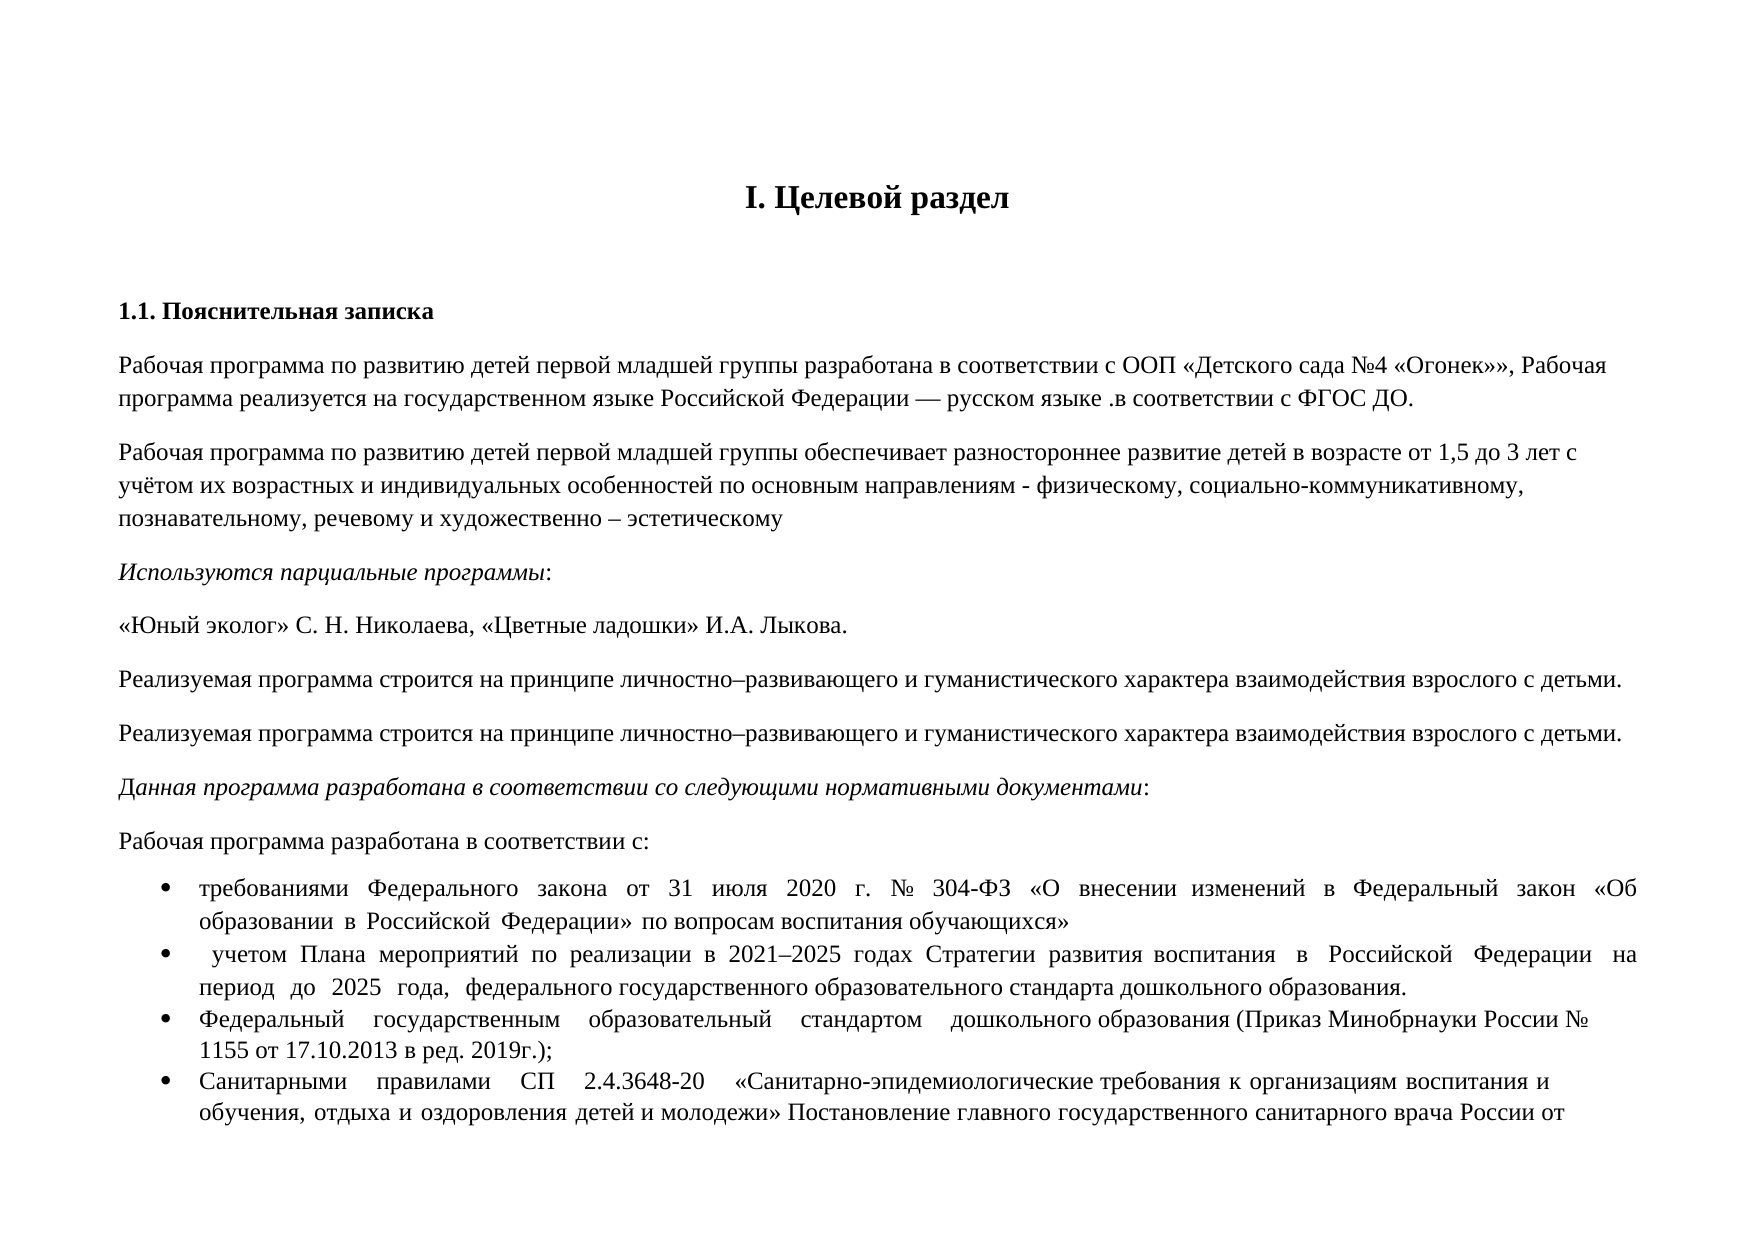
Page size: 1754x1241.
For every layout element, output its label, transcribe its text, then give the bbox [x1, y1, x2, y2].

text 1.1. Пояснительная записка [118, 296, 1636, 325]
text Реализуемая программа строится на принципе личностно–развивающего и гуманистического характера взаимодействия взрослого с детьми. [118, 718, 1636, 747]
text Данная программа разработана в соответствии со следующими нормативными документами: [118, 772, 1636, 801]
text  Федеральный государственным образовательный стандартом дошкольного образования (Приказ Минобрнауки России № 1155 от 17.10.2013 в ред. 2019г.); [161, 1004, 1641, 1064]
text Рабочая программа разработана в соответствии с: [118, 826, 1638, 854]
text Рабочая программа по развитию детей первой младшей группы разработана в соответствии с ООП «Детского сада №4 «Огонек»», Рабочая программа реализуется на государственном языке Российской Федерации — русском языке .в соответствии с ФГОС ДО. [118, 350, 1636, 412]
text  учетом Плана мероприятий по реализации в 2021–2025 годах Стратегии развития воспитания в Российской Федерации на период до 2025 года, федерального государственного образовательного стандарта дошкольного образования. [161, 939, 1637, 1000]
text Рабочая программа по развитию детей первой младшей группы обеспечивает разностороннее развитие детей в возрасте от 1,5 до 3 лет с учётом их возрастных и индивидуальных особенностей по основным направлениям - физическому, социально-коммуникативному, познавательному, речевому и художественно – эстетическому [118, 437, 1636, 531]
text  требованиями Федерального закона от 31 июля 2020 г. № 304-ФЗ «О внесении изменений в Федеральный закон «Об образовании в Российской Федерации» по вопросам воспитания обучающихся» [161, 873, 1637, 935]
text «Юный эколог» С. Н. Николаева, «Цветные ладошки» И.А. Лыкова. [118, 610, 1636, 639]
text Используются парциальные программы: [118, 557, 1636, 585]
text I. Целевой раздел [118, 177, 1636, 216]
text Реализуемая программа строится на принципе личностно–развивающего и гуманистического характера взаимодействия взрослого с детьми. [118, 664, 1636, 693]
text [161, 1066, 1641, 1126]
